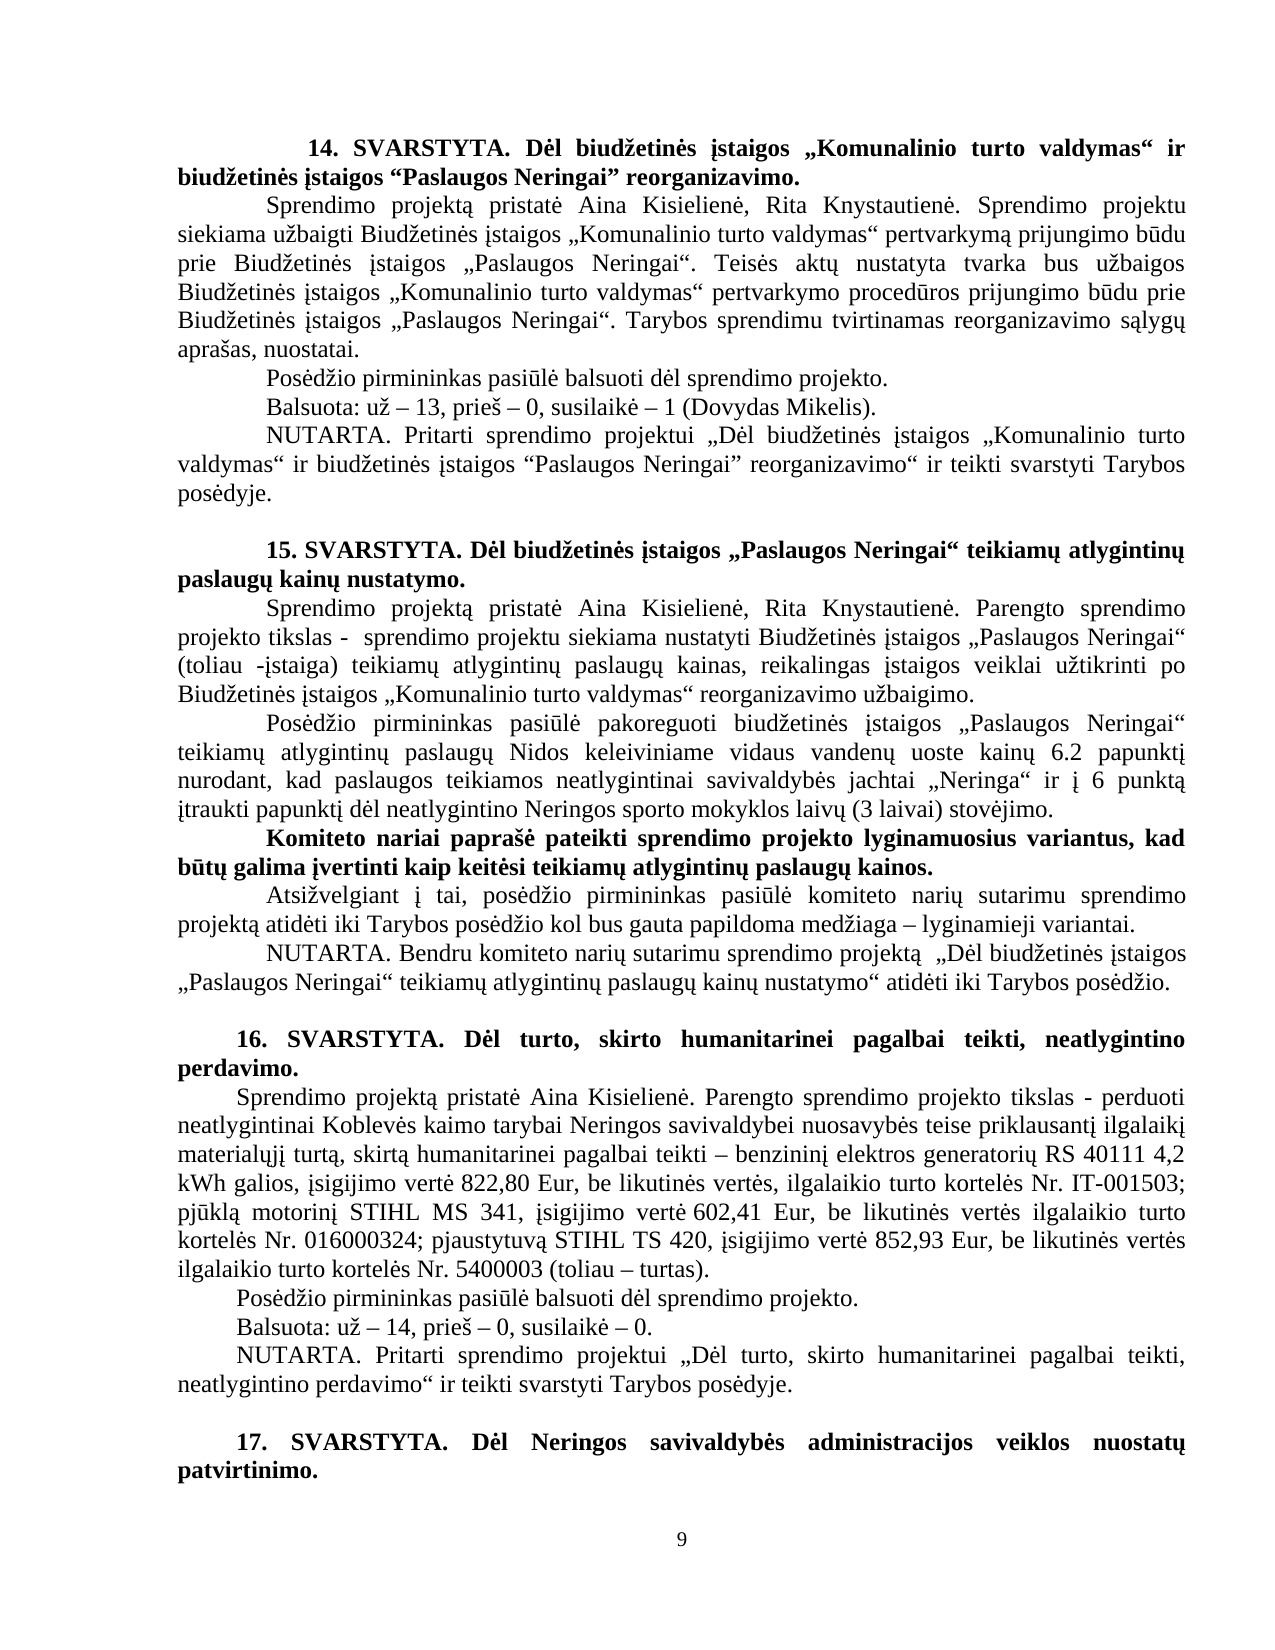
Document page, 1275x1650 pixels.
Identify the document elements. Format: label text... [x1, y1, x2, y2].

text Posėdžio pirmininkas pasiūlė balsuoti dėl sprendimo projekto. [177, 363, 1186, 392]
text Balsuota: už – 13, prieš – 0, susilaikė – 1 (Dovydas Mikelis). [177, 392, 1186, 420]
text 15. SVARSTYTA. Dėl biudžetinės įstaigos „Paslaugos Neringai“ teikiamų atlygintinų paslaugų kainų nustatymo. [177, 535, 1186, 593]
text Komiteto nariai paprašė pateikti sprendimo projekto lyginamuosius variantus, kad būtų galima įvertinti kaip keitėsi teikiamų atlygintinų paslaugų kainos. [177, 823, 1186, 880]
text NUTARTA. Pritarti sprendimo projektui „Dėl turto, skirto humanitarinei pagalbai teikti, neatlygintino perdavimo“ ir teikti svarstyti Tarybos posėdyje. [177, 1340, 1186, 1398]
text 16. SVARSTYTA. Dėl turto, skirto humanitarinei pagalbai teikti, neatlygintino perdavimo. [177, 1024, 1186, 1082]
text Sprendimo projektą pristatė Aina Kisielienė, Rita Knystautienė. Parengto sprendimo projekto tikslas - sprendimo projektu siekiama nustatyti Biudžetinės įstaigos „Paslaugos Neringai“ (toliau -įstaiga) teikiamų atlygintinų paslaugų kainas, reikalingas įstaigos veiklai užtikrinti po Biudžetinės įstaigos „Komunalinio turto valdymas“ reorganizavimo užbaigimo. [177, 593, 1186, 708]
text Sprendimo projektą pristatė Aina Kisielienė. Parengto sprendimo projekto tikslas - perduoti neatlygintinai Koblevės kaimo tarybai Neringos savivaldybei nuosavybės teise priklausantį ilgalaikį materialųjį turtą, skirtą humanitarinei pagalbai teikti – benzininį elektros generatorių RS 40111 4,2 kWh galios, įsigijimo vertė 822,80 Eur, be likutinės vertės, ilgalaikio turto kortelės Nr. IT-001503; pjūklą motorinį STIHL MS 341, įsigijimo vertė 602,41 Eur, be likutinės vertės ilgalaikio turto kortelės Nr. 016000324; pjaustytuvą STIHL TS 420, įsigijimo vertė 852,93 Eur, be likutinės vertės ilgalaikio turto kortelės Nr. 5400003 (toliau – turtas). [177, 1082, 1186, 1283]
text 14. SVARSTYTA. Dėl biudžetinės įstaigos „Komunalinio turto valdymas“ ir biudžetinės įstaigos “Paslaugos Neringai” reorganizavimo. [177, 133, 1186, 190]
text NUTARTA. Pritarti sprendimo projektui „Dėl biudžetinės įstaigos „Komunalinio turto valdymas“ ir biudžetinės įstaigos “Paslaugos Neringai” reorganizavimo“ ir teikti svarstyti Tarybos posėdyje. [177, 420, 1186, 507]
text NUTARTA. Bendru komiteto narių sutarimu sprendimo projektą „Dėl biudžetinės įstaigos „Paslaugos Neringai“ teikiamų atlygintinų paslaugų kainų nustatymo“ atidėti iki Tarybos posėdžio. [177, 938, 1186, 995]
text Posėdžio pirmininkas pasiūlė pakoreguoti biudžetinės įstaigos „Paslaugos Neringai“ teikiamų atlygintinų paslaugų Nidos keleiviniame vidaus vandenų uoste kainų 6.2 papunktį nurodant, kad paslaugos teikiamos neatlygintinai savivaldybės jachtai „Neringa“ ir į 6 punktą įtraukti papunktį dėl neatlygintino Neringos sporto mokyklos laivų (3 laivai) stovėjimo. [177, 708, 1186, 823]
text Sprendimo projektą pristatė Aina Kisielienė, Rita Knystautienė. Sprendimo projektu siekiama užbaigti Biudžetinės įstaigos „Komunalinio turto valdymas“ pertvarkymą prijungimo būdu prie Biudžetinės įstaigos „Paslaugos Neringai“. Teisės aktų nustatyta tvarka bus užbaigos Biudžetinės įstaigos „Komunalinio turto valdymas“ pertvarkymo procedūros prijungimo būdu prie Biudžetinės įstaigos „Paslaugos Neringai“. Tarybos sprendimu tvirtinamas reorganizavimo sąlygų aprašas, nuostatai. [177, 190, 1186, 363]
text Balsuota: už – 14, prieš – 0, susilaikė – 0. [177, 1312, 1186, 1340]
text Posėdžio pirmininkas pasiūlė balsuoti dėl sprendimo projekto. [177, 1283, 1186, 1312]
text Atsižvelgiant į tai, posėdžio pirmininkas pasiūlė komiteto narių sutarimu sprendimo projektą atidėti iki Tarybos posėdžio kol bus gauta papildoma medžiaga – lyginamieji variantai. [177, 880, 1186, 938]
text 17. SVARSTYTA. Dėl Neringos savivaldybės administracijos veiklos nuostatų patvirtinimo. [177, 1427, 1186, 1484]
